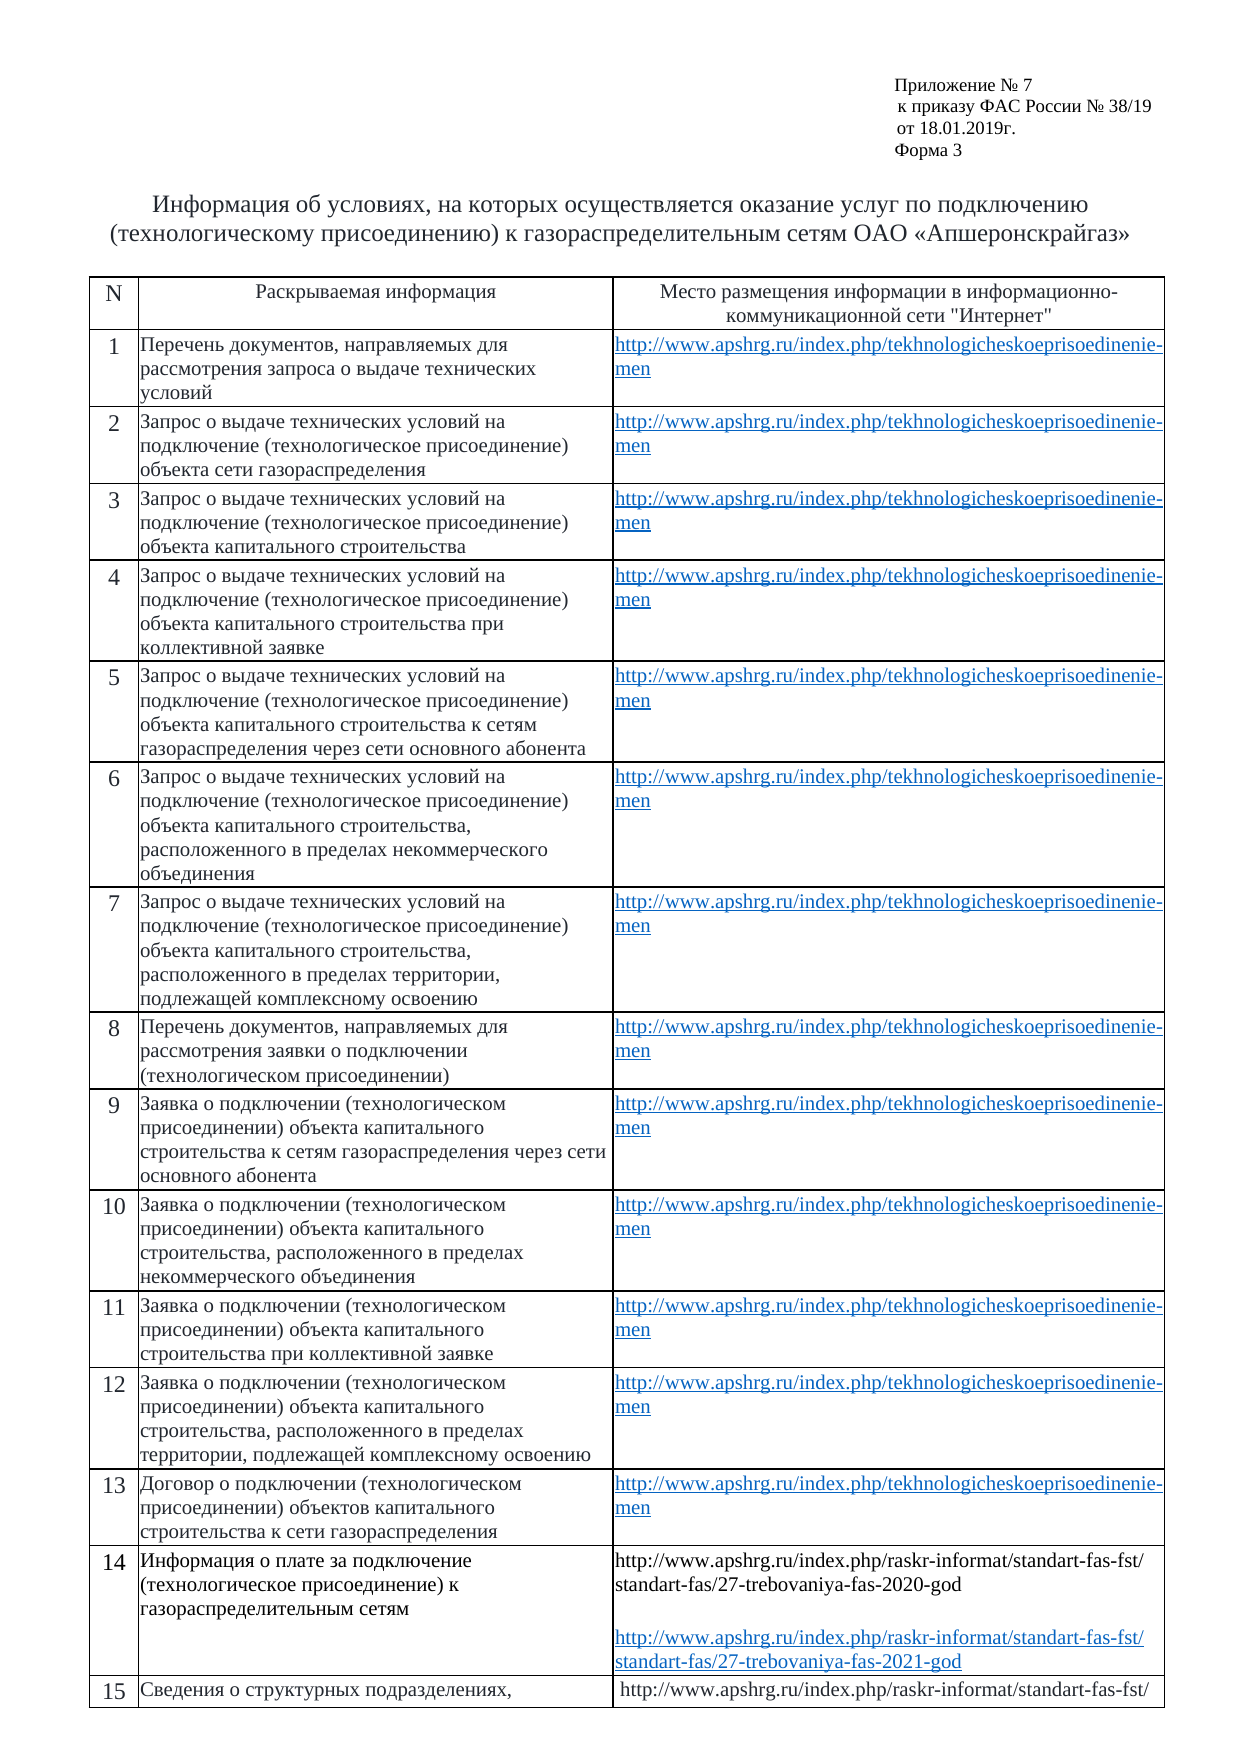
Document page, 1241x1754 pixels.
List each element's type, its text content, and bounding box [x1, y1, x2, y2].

table_cell http://www.apshrg.ru/index.php/tekhnologicheskoeprisoedinenie-men [614, 330, 1164, 406]
text Информация об условиях, на которых осуществляется оказание услуг по подключению (технологическому присоединению) к газораспределительным сетям ОАО «Апшеронскрайгаз» [89, 189, 1152, 247]
table_cell http://www.apshrg.ru/index.php/tekhnologicheskoeprisoedinenie-men [614, 1470, 1164, 1545]
table_cell http://www.apshrg.ru/index.php/tekhnologicheskoeprisoedinenie-men [614, 561, 1164, 660]
table_cell http://www.apshrg.ru/index.php/tekhnologicheskoeprisoedinenie-men [614, 662, 1164, 761]
table_cell Запрос о выдаче технических условий на подключение (технологическое присоединение) объекта сети газораспределения [139, 407, 612, 482]
table_cell Перечень документов, направляемых для рассмотрения заявки о подключении (технологическом присоединении) [139, 1013, 612, 1088]
table_cell 9 [90, 1090, 138, 1189]
text к приказу ФАС России № 38/19 [89, 95, 1152, 117]
table_cell 15 [90, 1676, 138, 1707]
table_cell 2 [90, 407, 138, 482]
text Приложение № 7 [89, 74, 1152, 95]
table_cell Запрос о выдаче технических условий на подключение (технологическое присоединение) объекта капитального строительства, расположенного в пределах некоммерческого объединения [139, 763, 612, 886]
table_cell 14 [90, 1546, 138, 1675]
table_cell Заявка о подключении (технологическом присоединении) объекта капитального строительства, расположенного в пределах территории, подлежащей комплексному освоению [139, 1368, 612, 1468]
table_cell Перечень документов, направляемых для рассмотрения запроса о выдаче технических условий [139, 330, 612, 406]
table_cell Информация о плате за подключение (технологическое присоединение) к газораспределительным сетям [139, 1546, 612, 1675]
table_cell Запрос о выдаче технических условий на подключение (технологическое присоединение) объекта капитального строительства к сетям газораспределения через сети основного абонента [139, 662, 612, 761]
table_cell 1 [90, 330, 138, 406]
table_cell Заявка о подключении (технологическом присоединении) объекта капитального строительства при коллективной заявке [139, 1292, 612, 1367]
table_cell 5 [90, 662, 138, 761]
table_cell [139, 1676, 612, 1707]
table_cell http://www.apshrg.ru/index.php/tekhnologicheskoeprisoedinenie-men [614, 1368, 1164, 1468]
table_cell 11 [90, 1292, 138, 1367]
table_header Место размещения информации в информационно-коммуникационной сети "Интернет" [614, 278, 1164, 329]
table_cell http://www.apshrg.ru/index.php/tekhnologicheskoeprisoedinenie-men [614, 1090, 1164, 1189]
text от 18.01.2019г. [89, 117, 1152, 138]
table_header N [90, 278, 138, 329]
table_cell http://www.apshrg.ru/index.php/tekhnologicheskoeprisoedinenie-men [614, 1191, 1164, 1290]
table_cell http://www.apshrg.ru/index.php/tekhnologicheskoeprisoedinenie-men [614, 1292, 1164, 1367]
table_cell 6 [90, 763, 138, 886]
table_cell Запрос о выдаче технических условий на подключение (технологическое присоединение) объекта капитального строительства, расположенного в пределах территории, подлежащей комплексному освоению [139, 888, 612, 1011]
table_cell Заявка о подключении (технологическом присоединении) объекта капитального строительства к сетям газораспределения через сети основного абонента [139, 1090, 612, 1189]
table_cell 7 [90, 888, 138, 1011]
table_cell http://www.apshrg.ru/index.php/raskr-informat/standart-fas-fst/standart-fas/27-trebovaniya-fas-2020-god http://www.apshrg.ru/index.php/raskr-informat/standart-fas-fst/standart-fas/27-trebovaniya-fas-2021-god [614, 1546, 1164, 1675]
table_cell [614, 1676, 1164, 1707]
table_cell http://www.apshrg.ru/index.php/tekhnologicheskoeprisoedinenie-men [614, 1013, 1164, 1088]
table_cell 12 [90, 1368, 138, 1468]
table_cell Запрос о выдаче технических условий на подключение (технологическое присоединение) объекта капитального строительства [139, 484, 612, 559]
table_cell 8 [90, 1013, 138, 1088]
table_cell 4 [90, 561, 138, 660]
table_cell 3 [90, 484, 138, 559]
table_cell http://www.apshrg.ru/index.php/tekhnologicheskoeprisoedinenie-men [614, 763, 1164, 886]
table_cell http://www.apshrg.ru/index.php/tekhnologicheskoeprisoedinenie-men [614, 484, 1164, 559]
text Форма 3 [89, 138, 1152, 160]
table_cell Заявка о подключении (технологическом присоединении) объекта капитального строительства, расположенного в пределах некоммерческого объединения [139, 1191, 612, 1290]
table_cell Запрос о выдаче технических условий на подключение (технологическое присоединение) объекта капитального строительства при коллективной заявке [139, 561, 612, 660]
table_cell http://www.apshrg.ru/index.php/tekhnologicheskoeprisoedinenie-men [614, 888, 1164, 1011]
table_header Раскрываемая информация [139, 278, 612, 329]
table_cell http://www.apshrg.ru/index.php/tekhnologicheskoeprisoedinenie-men [614, 407, 1164, 482]
table_cell 10 [90, 1191, 138, 1290]
table_cell Договор о подключении (технологическом присоединении) объектов капитального строительства к сети газораспределения [139, 1470, 612, 1545]
table_cell 13 [90, 1470, 138, 1545]
